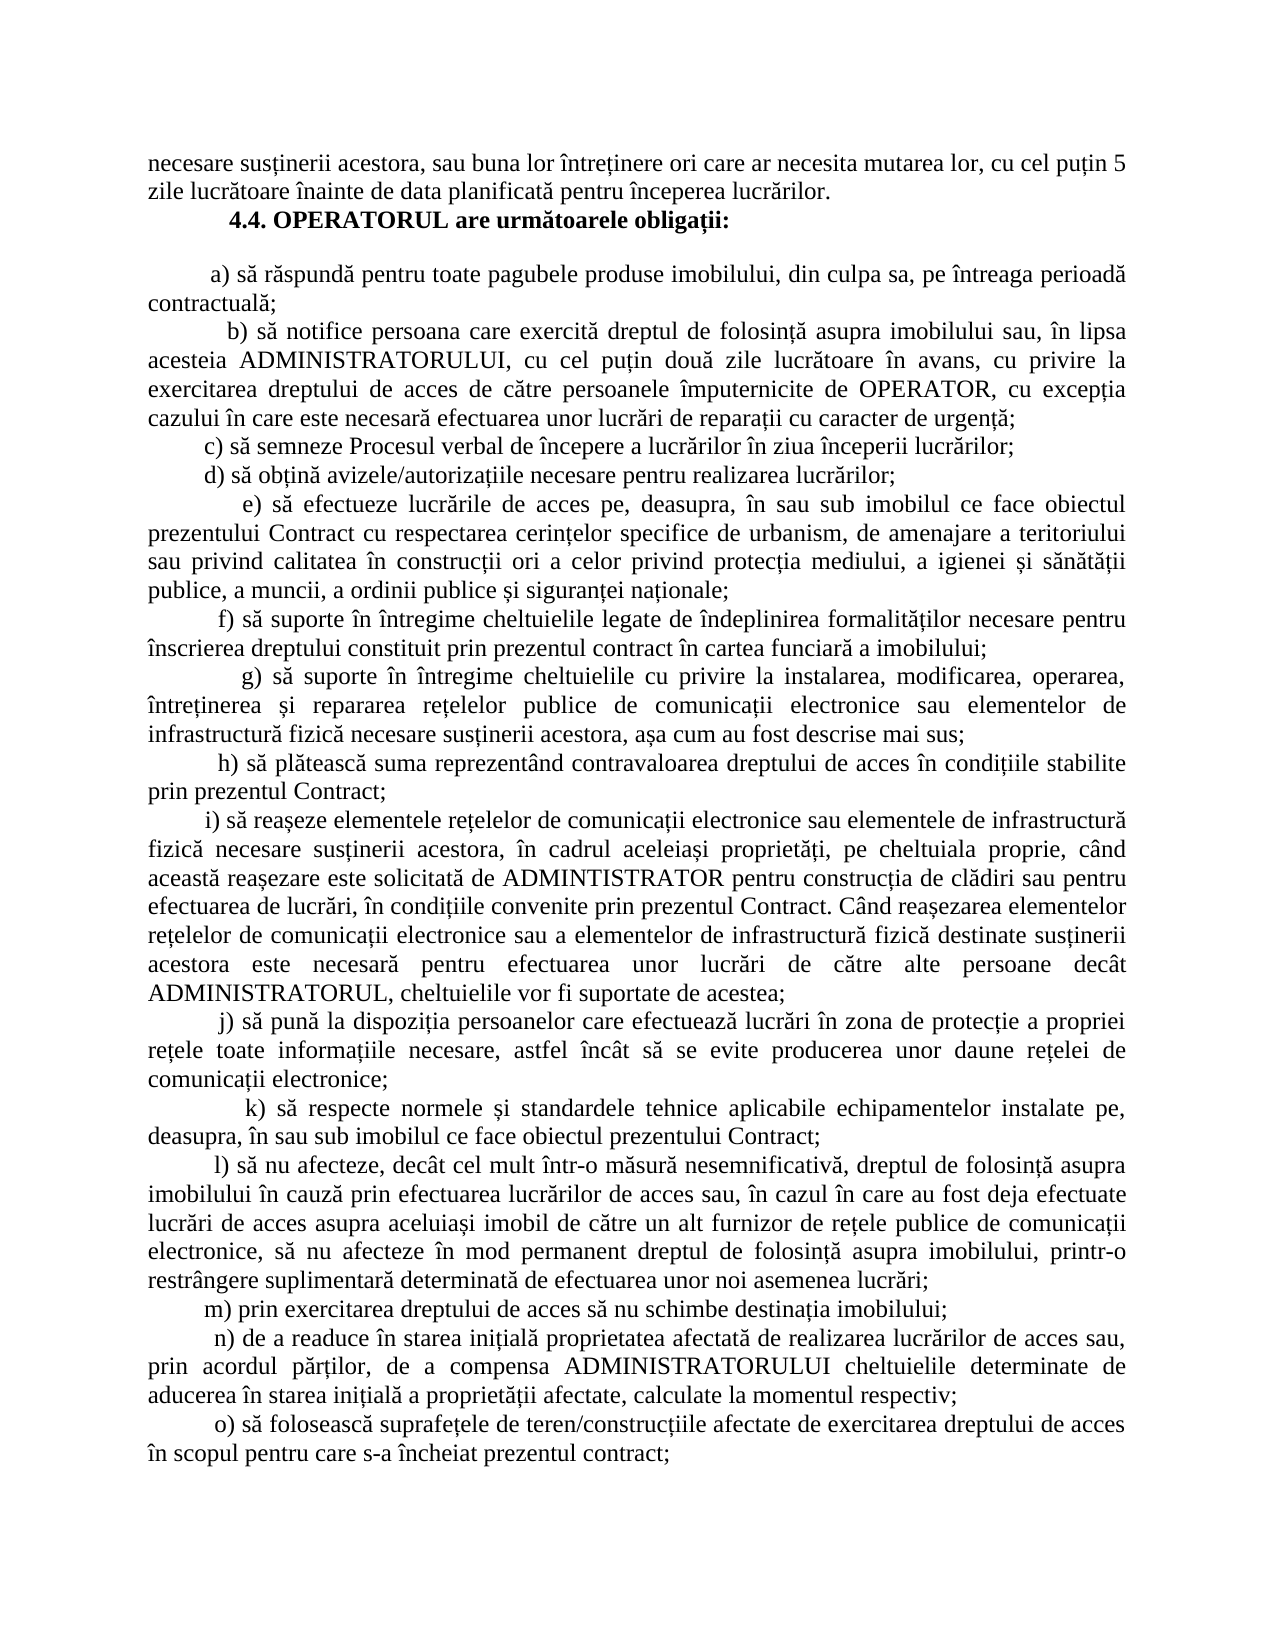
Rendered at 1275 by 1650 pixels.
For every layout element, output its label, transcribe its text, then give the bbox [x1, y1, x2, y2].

text l) să nu afecteze, decât cel mult într-o măsură nesemnificativă, dreptul de folosință asupra imobilului în cauză prin efectuarea lucrărilor de acces sau, în cazul în care au fost deja efectuate lucrări de acces asupra aceluiași imobil de către un alt furnizor de rețele publice de comunicații electronice, să nu afecteze în mod permanent dreptul de folosință asupra imobilului, printr-o restrângere suplimentară determinată de efectuarea unor noi asemenea lucrări; [148, 1150, 1127, 1294]
text m) prin exercitarea dreptului de acces să nu schimbe destinația imobilului; [148, 1294, 1127, 1323]
text b) să notifice persoana care exercită dreptul de folosință asupra imobilului sau, în lipsa acesteia ADMINISTRATORULUI, cu cel puțin două zile lucrătoare în avans, cu privire la exercitarea dreptului de acces de către persoanele împuternicite de OPERATOR, cu excepția cazului în care este necesară efectuarea unor lucrări de reparații cu caracter de urgență; [148, 316, 1127, 431]
text g) să suporte în întregime cheltuielile cu privire la instalarea, modificarea, operarea, întreținerea și repararea rețelelor publice de comunicații electronice sau elementelor de infrastructură fizică necesare susținerii acestora, așa cum au fost descrise mai sus; [148, 661, 1127, 748]
text c) să semneze Procesul verbal de începere a lucrărilor în ziua începerii lucrărilor; [148, 431, 1127, 460]
text j) să pună la dispoziția persoanelor care efectuează lucrări în zona de protecție a propriei rețele toate informațiile necesare, astfel încât să se evite producerea unor daune rețelei de comunicații electronice; [148, 1006, 1127, 1093]
text 4.4. OPERATORUL are următoarele obligații: [148, 205, 1127, 234]
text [148, 148, 1127, 205]
text h) să plătească suma reprezentând contravaloarea dreptului de acces în condițiile stabilite prin prezentul Contract; [148, 748, 1127, 805]
text k) să respecte normele și standardele tehnice aplicabile echipamentelor instalate pe, deasupra, în sau sub imobilul ce face obiectul prezentului Contract; [148, 1093, 1127, 1150]
text e) să efectueze lucrările de acces pe, deasupra, în sau sub imobilul ce face obiectul prezentului Contract cu respectarea cerințelor specifice de urbanism, de amenajare a teritoriului sau privind calitatea în construcții ori a celor privind protecția mediului, a igienei și sănătății publice, a muncii, a ordinii publice și siguranței naționale; [148, 489, 1127, 604]
text i) să reașeze elementele rețelelor de comunicații electronice sau elementele de infrastructură fizică necesare susținerii acestora, în cadrul aceleiași proprietăți, pe cheltuiala proprie, când această reașezare este solicitată de ADMINTISTRATOR pentru construcția de clădiri sau pentru efectuarea de lucrări, în condițiile convenite prin prezentul Contract. Când reașezarea elementelor rețelelor de comunicații electronice sau a elementelor de infrastructură fizică destinate susținerii acestora este necesară pentru efectuarea unor lucrări de către alte persoane decât ADMINISTRATORUL, cheltuielile vor fi suportate de acestea; [148, 805, 1127, 1006]
text o) să folosească suprafețele de teren/construcțiile afectate de exercitarea dreptului de acces în scopul pentru care s-a încheiat prezentul contract; [148, 1409, 1127, 1466]
text n) de a readuce în starea inițială proprietatea afectată de realizarea lucrărilor de acces sau, prin acordul părților, de a compensa ADMINISTRATORULUI cheltuielile determinate de aducerea în starea inițială a proprietății afectate, calculate la momentul respectiv; [148, 1323, 1127, 1409]
text f) să suporte în întregime cheltuielile legate de îndeplinirea formalităților necesare pentru înscrierea dreptului constituit prin prezentul contract în cartea funciară a imobilului; [148, 604, 1127, 661]
text d) să obțină avizele/autorizațiile necesare pentru realizarea lucrărilor; [148, 460, 1127, 489]
text a) să răspundă pentru toate pagubele produse imobilului, din culpa sa, pe întreaga perioadă contractuală; [148, 259, 1127, 316]
